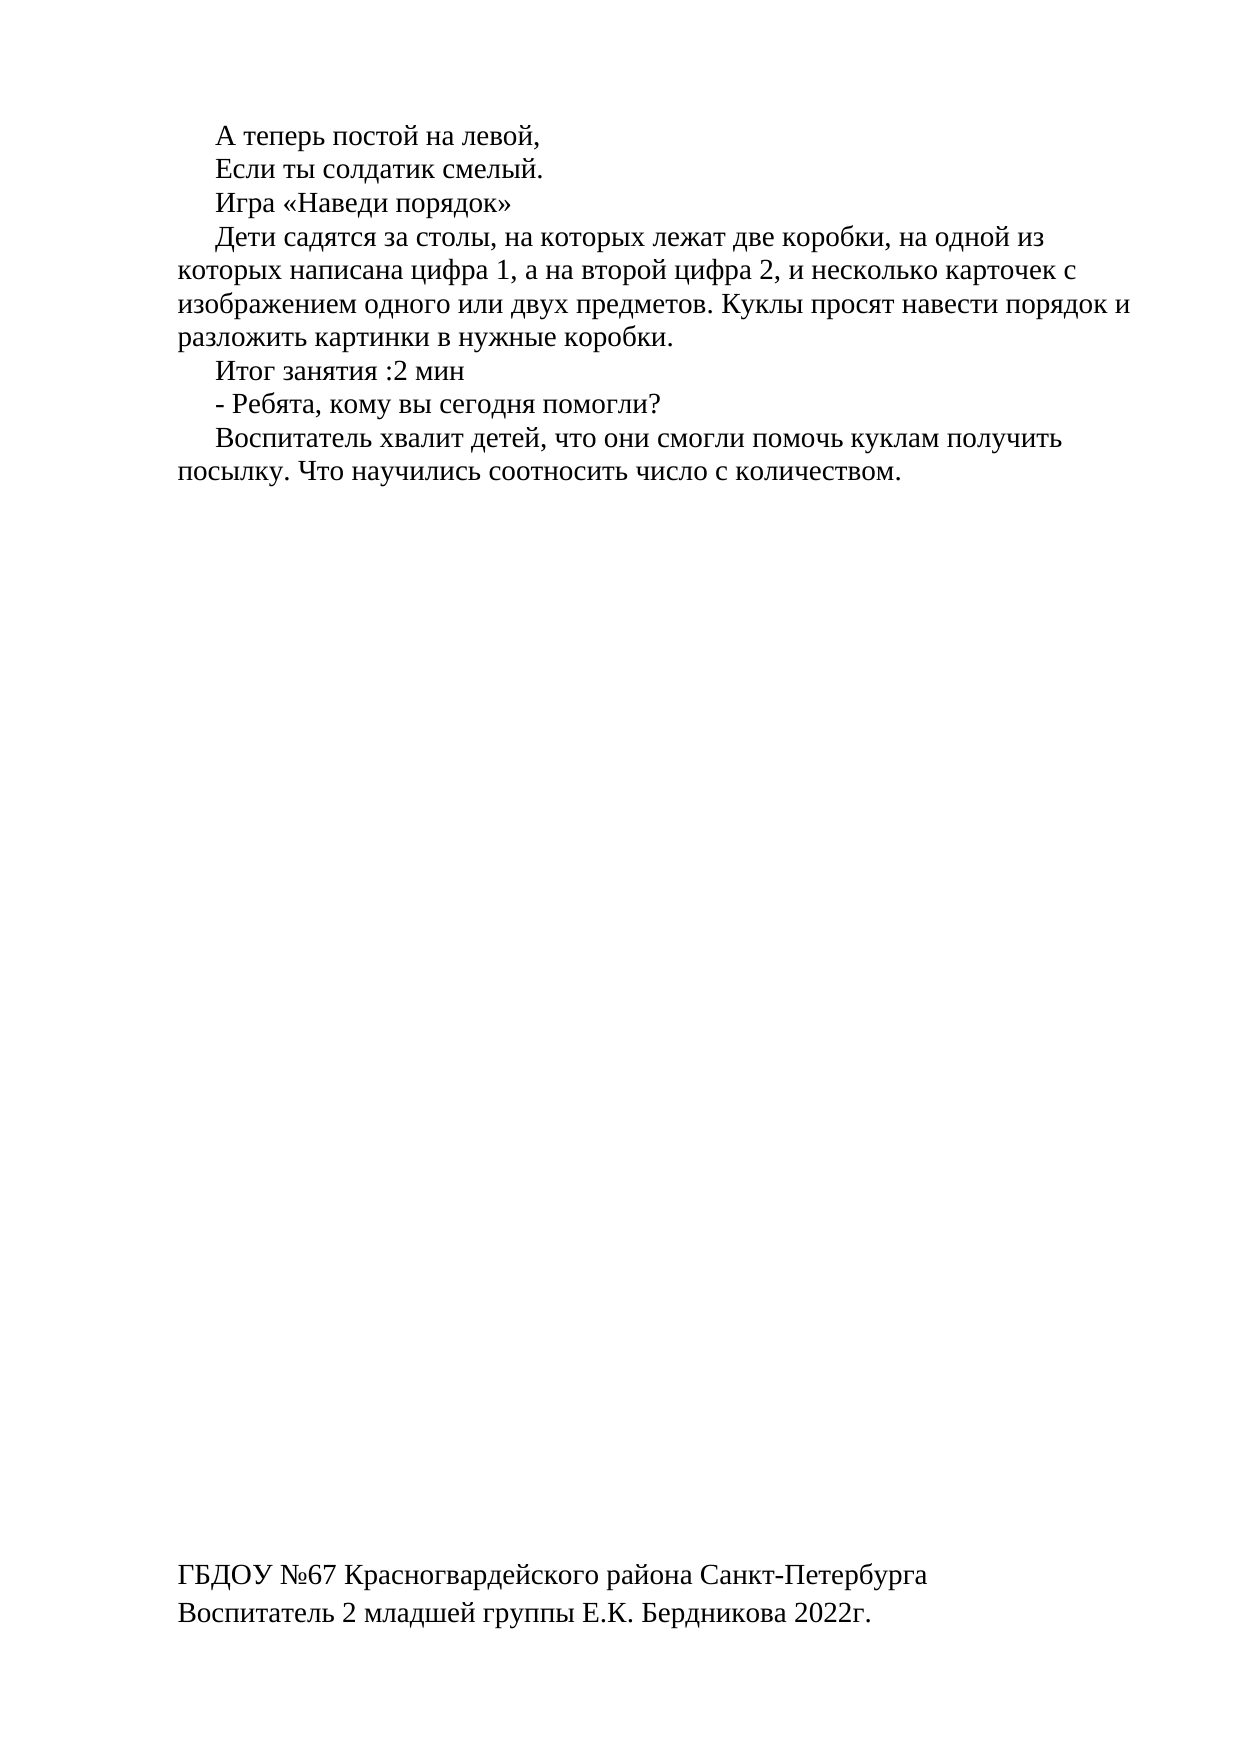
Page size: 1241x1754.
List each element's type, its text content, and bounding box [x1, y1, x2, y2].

text Воспитатель 2 младшей группы Е.К. Бердникова 2022г. [177, 1596, 1152, 1629]
text Игра «Наведи порядок» [177, 185, 1152, 219]
text Если ты солдатик смелый. [177, 152, 1152, 185]
text Воспитатель хвалит детей, что они смогли помочь куклам получить посылку. Что научились соотносить число с количеством. [177, 420, 1152, 487]
text Итог занятия :2 мин [177, 353, 1152, 386]
text Дети садятся за столы, на которых лежат две коробки, на одной из которых написана цифра 1, а на второй цифра 2, и несколько карточек с изображением одного или двух предметов. Куклы просят навести порядок и разложить картинки в нужные коробки. [177, 219, 1152, 353]
text ГБДОУ №67 Красногвардейского района Санкт-Петербурга [177, 1557, 1152, 1591]
text А теперь постой на левой, [177, 118, 1152, 152]
text - Ребята, кому вы сегодня помогли? [177, 386, 1152, 420]
